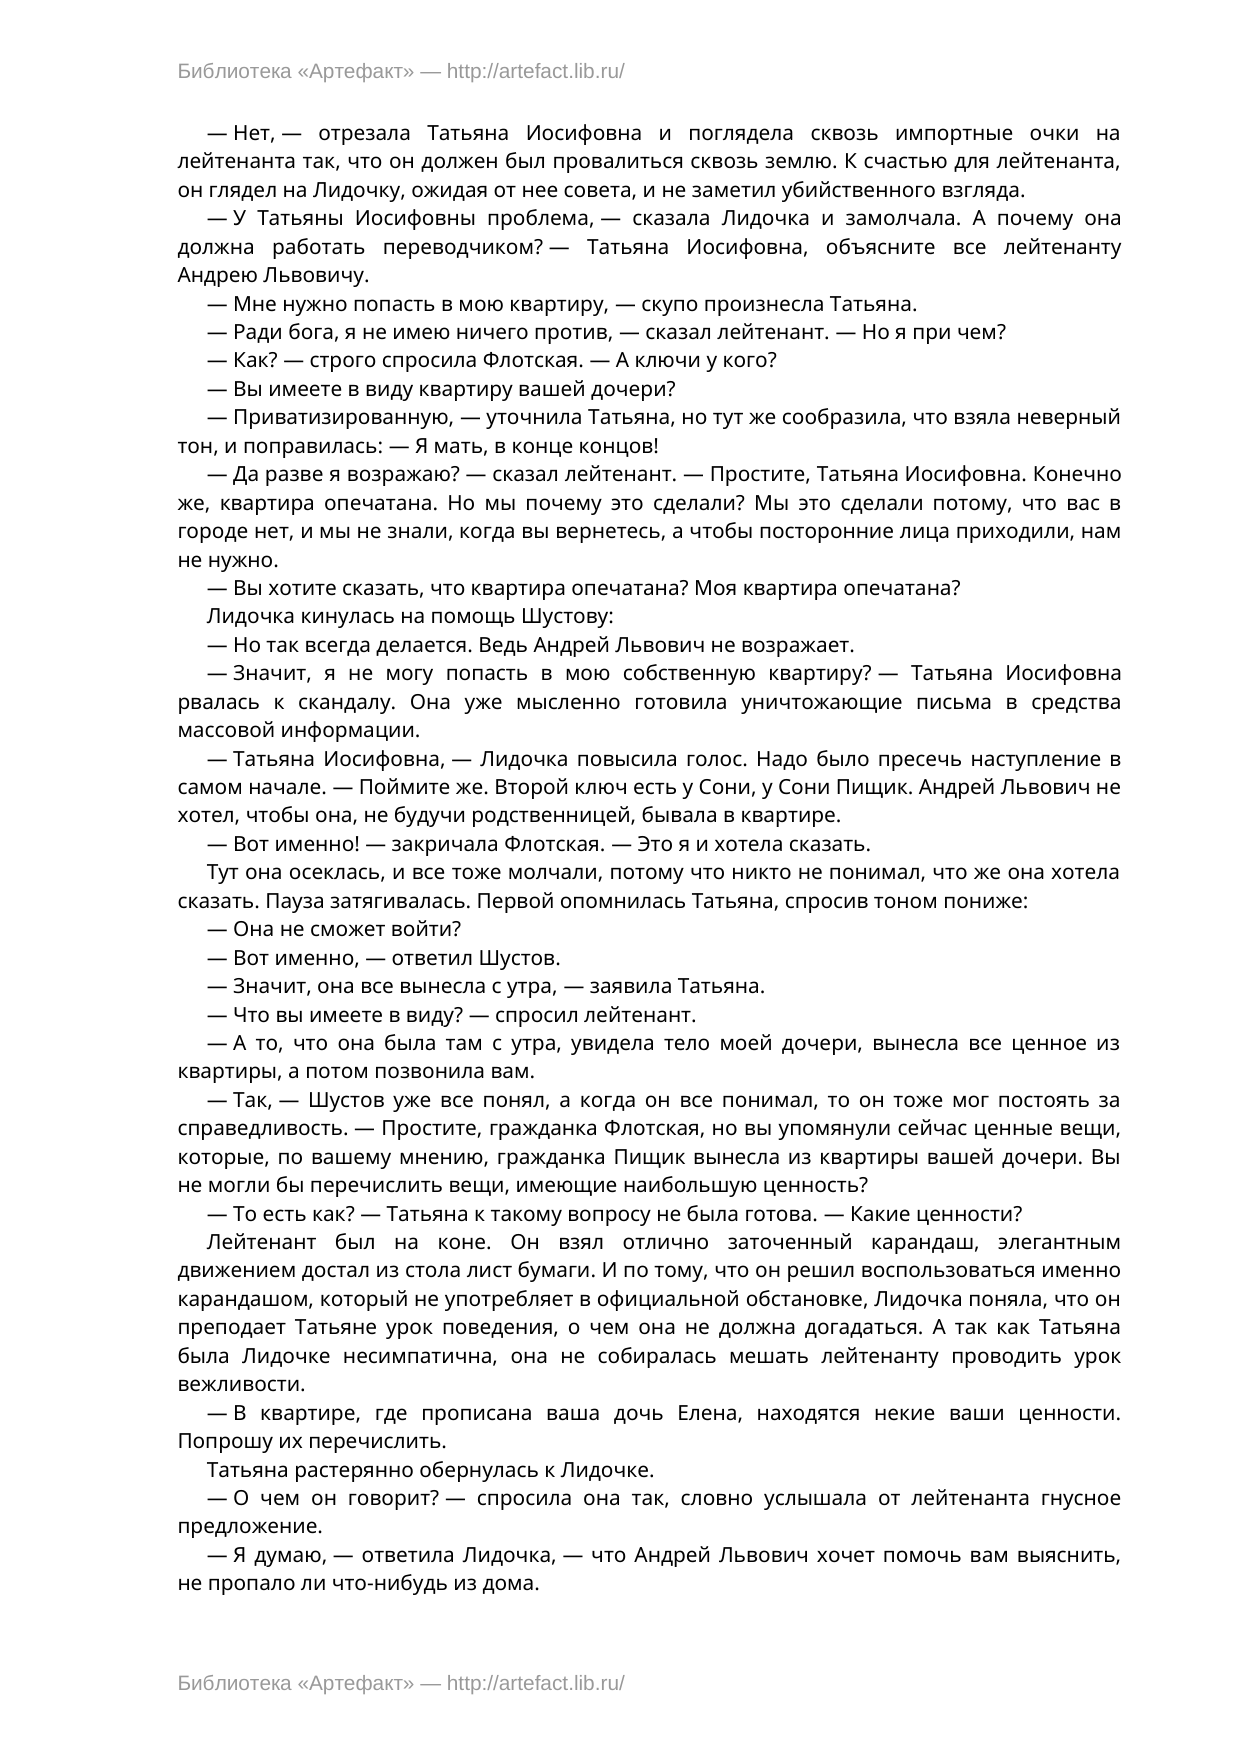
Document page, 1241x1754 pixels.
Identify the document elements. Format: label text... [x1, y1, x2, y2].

text — Вот именно! — закричала Флотская. — Это я и хотела сказать. [177, 829, 1122, 857]
text — Значит, я не могу попасть в мою собственную квартиру? — Татьяна Иосифовна рвалась к скандалу. Она уже мысленно готовила уничтожающие письма в средства массовой информации. [177, 658, 1122, 744]
text — Значит, она все вынесла с утра, — заявила Татьяна. [177, 971, 1122, 1000]
text — Так, — Шустов уже все понял, а когда он все понимал, то он тоже мог постоять за справедливость. — Простите, гражданка Флотская, но вы упомянули сейчас ценные вещи, которые, по вашему мнению, гражданка Пищик вынесла из квартиры вашей дочери. Вы не могли бы перечислить вещи, имеющие наибольшую ценность? [177, 1085, 1122, 1199]
text — Ради бога, я не имею ничего против, — сказал лейтенант. — Но я при чем? [177, 317, 1122, 346]
text — А то, что она была там с утра, увидела тело моей дочери, вынесла все ценное из квартиры, а потом позвонила вам. [177, 1028, 1122, 1085]
text — Приватизированную, — уточнила Татьяна, но тут же сообразила, что взяла неверный тон, и поправилась: — Я мать, в конце концов! [177, 402, 1122, 459]
text — У Татьяны Иосифовны проблема, — сказала Лидочка и замолчала. А почему она должна работать переводчиком? — Татьяна Иосифовна, объясните все лейтенанту Андрею Львовичу. [177, 203, 1122, 289]
text — Да разве я возражаю? — сказал лейтенант. — Простите, Татьяна Иосифовна. Конечно же, квартира опечатана. Но мы почему это сделали? Мы это сделали потому, что вас в городе нет, и мы не знали, когда вы вернетесь, а чтобы посторонние лица приходили, нам не нужно. [177, 459, 1122, 573]
text — Как? — строго спросила Флотская. — А ключи у кого? [177, 346, 1122, 374]
text Тут она осеклась, и все тоже молчали, потому что никто не понимал, что же она хотела сказать. Пауза затягивалась. Первой опомнилась Татьяна, спросив тоном пониже: [177, 857, 1122, 914]
text — То есть как? — Татьяна к такому вопросу не была готова. — Какие ценности? [177, 1199, 1122, 1227]
text Татьяна растерянно обернулась к Лидочке. [177, 1455, 1122, 1483]
text Лейтенант был на коне. Он взял отлично заточенный карандаш, элегантным движением достал из стола лист бумаги. И по тому, что он решил воспользоваться именно карандашом, который не употребляет в официальной обстановке, Лидочка поняла, что он преподает Татьяне урок поведения, о чем она не должна догадаться. А так как Татьяна была Лидочке несимпатична, она не собиралась мешать лейтенанту проводить урок вежливости. [177, 1227, 1122, 1398]
text — Нет, — отрезала Татьяна Иосифовна и поглядела сквозь импортные очки на лейтенанта так, что он должен был провалиться сквозь землю. К счастью для лейтенанта, он глядел на Лидочку, ожидая от нее совета, и не заметил убийственного взгляда. [177, 118, 1122, 203]
text — Но так всегда делается. Ведь Андрей Львович не возражает. [177, 630, 1122, 658]
text — О чем он говорит? — спросила она так, словно услышала от лейтенанта гнусное предложение. [177, 1483, 1122, 1540]
text — Вы имеете в виду квартиру вашей дочери? [177, 374, 1122, 402]
text — Мне нужно попасть в мою квартиру, — скупо произнесла Татьяна. [177, 289, 1122, 317]
text — Татьяна Иосифовна, — Лидочка повысила голос. Надо было пресечь наступление в самом начале. — Поймите же. Второй ключ есть у Сони, у Сони Пищик. Андрей Львович не хотел, чтобы она, не будучи родственницей, бывала в квартире. [177, 744, 1122, 829]
text — Что вы имеете в виду? — спросил лейтенант. [177, 1000, 1122, 1028]
text — Она не сможет войти? [177, 914, 1122, 943]
text — Вы хотите сказать, что квартира опечатана? Моя квартира опечатана? [177, 573, 1122, 602]
text — Я думаю, — ответила Лидочка, — что Андрей Львович хочет помочь вам выяснить, не пропало ли что-нибудь из дома. [177, 1540, 1122, 1597]
text — В квартире, где прописана ваша дочь Елена, находятся некие ваши ценности. Попрошу их перечислить. [177, 1398, 1122, 1455]
text — Вот именно, — ответил Шустов. [177, 943, 1122, 971]
text Лидочка кинулась на помощь Шустову: [177, 602, 1122, 630]
